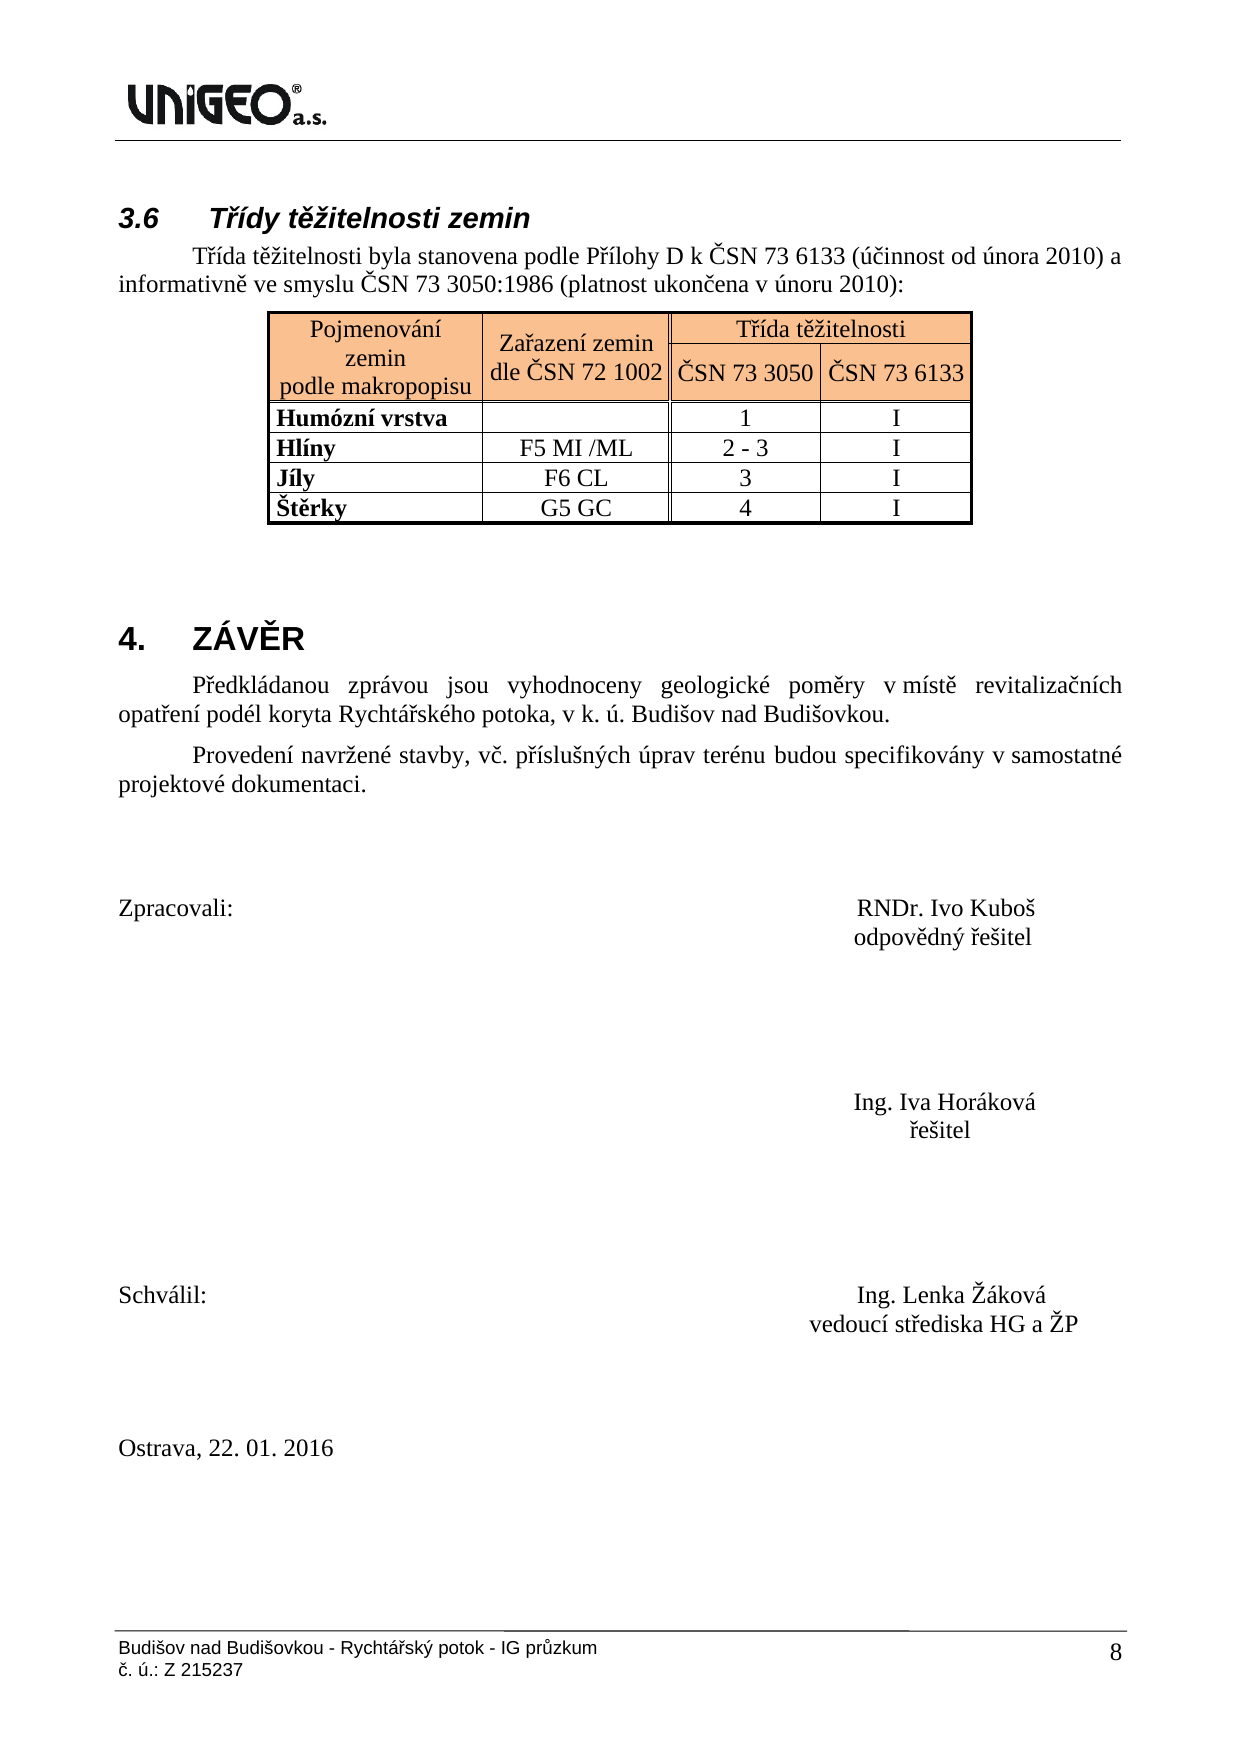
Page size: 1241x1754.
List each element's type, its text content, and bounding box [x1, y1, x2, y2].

table_cell I [821, 403, 970, 432]
table_cell 4 [672, 493, 820, 521]
table_cell 3 [672, 463, 820, 492]
text vedoucí střediska HG a ŽP [809, 1309, 1122, 1338]
table_cell 2 - 3 [672, 433, 820, 462]
table_header Pojmenování zemin podle makropopisu [270, 314, 482, 400]
table_cell ČSN 73 6133 [821, 344, 970, 400]
table_header Třída těžitelnosti [672, 314, 970, 343]
table_cell I [821, 463, 970, 492]
text odpovědný řešitel [853, 922, 1122, 950]
subtitle závěr [118, 619, 1122, 658]
subtitle Třídy těžitelnosti zemin [118, 201, 1122, 234]
table_cell F5 MI /ML [483, 433, 668, 462]
table_cell I [821, 433, 970, 462]
table_cell I [821, 493, 970, 521]
text Provedení navržené stavby, vč. příslušných úprav terénu budou specifikovány v samostatné projektové dokumentaci. [118, 740, 1122, 798]
text Schválil: Ing. Lenka Žáková [118, 1280, 1122, 1309]
table_cell Štěrky [270, 493, 482, 521]
table_cell [483, 403, 668, 432]
text Zpracovali: RNDr. Ivo Kuboš [118, 893, 1122, 922]
text řešitel [909, 1115, 1122, 1144]
table_cell Jíly [270, 463, 482, 492]
table_header Zařazení zemin dle ČSN 72 1002 [483, 314, 668, 400]
table_cell Hlíny [270, 433, 482, 462]
picture [118, 73, 334, 135]
table_cell Humózní vrstva [270, 403, 482, 432]
text Předkládanou zprávou jsou vyhodnoceny geologické poměry v místě revitalizačních opatření podél koryta Rychtářského potoka, v k. ú. Budišov nad Budišovkou. [118, 670, 1122, 728]
text Třída těžitelnosti byla stanovena podle Přílohy D k ČSN 73 6133 (účinnost od února 2010) a informativně ve smyslu ČSN 73 3050:1986 (platnost ukončena v únoru 2010): [118, 241, 1122, 298]
table_cell 1 [672, 403, 820, 432]
table_cell ČSN 73 3050 [672, 344, 820, 400]
text Ostrava, 22. 01. 2016 [118, 1433, 1122, 1462]
text Ing. Iva Horáková [853, 1087, 1122, 1115]
table_cell F6 CL [483, 463, 668, 492]
table_cell G5 GC [483, 493, 668, 521]
